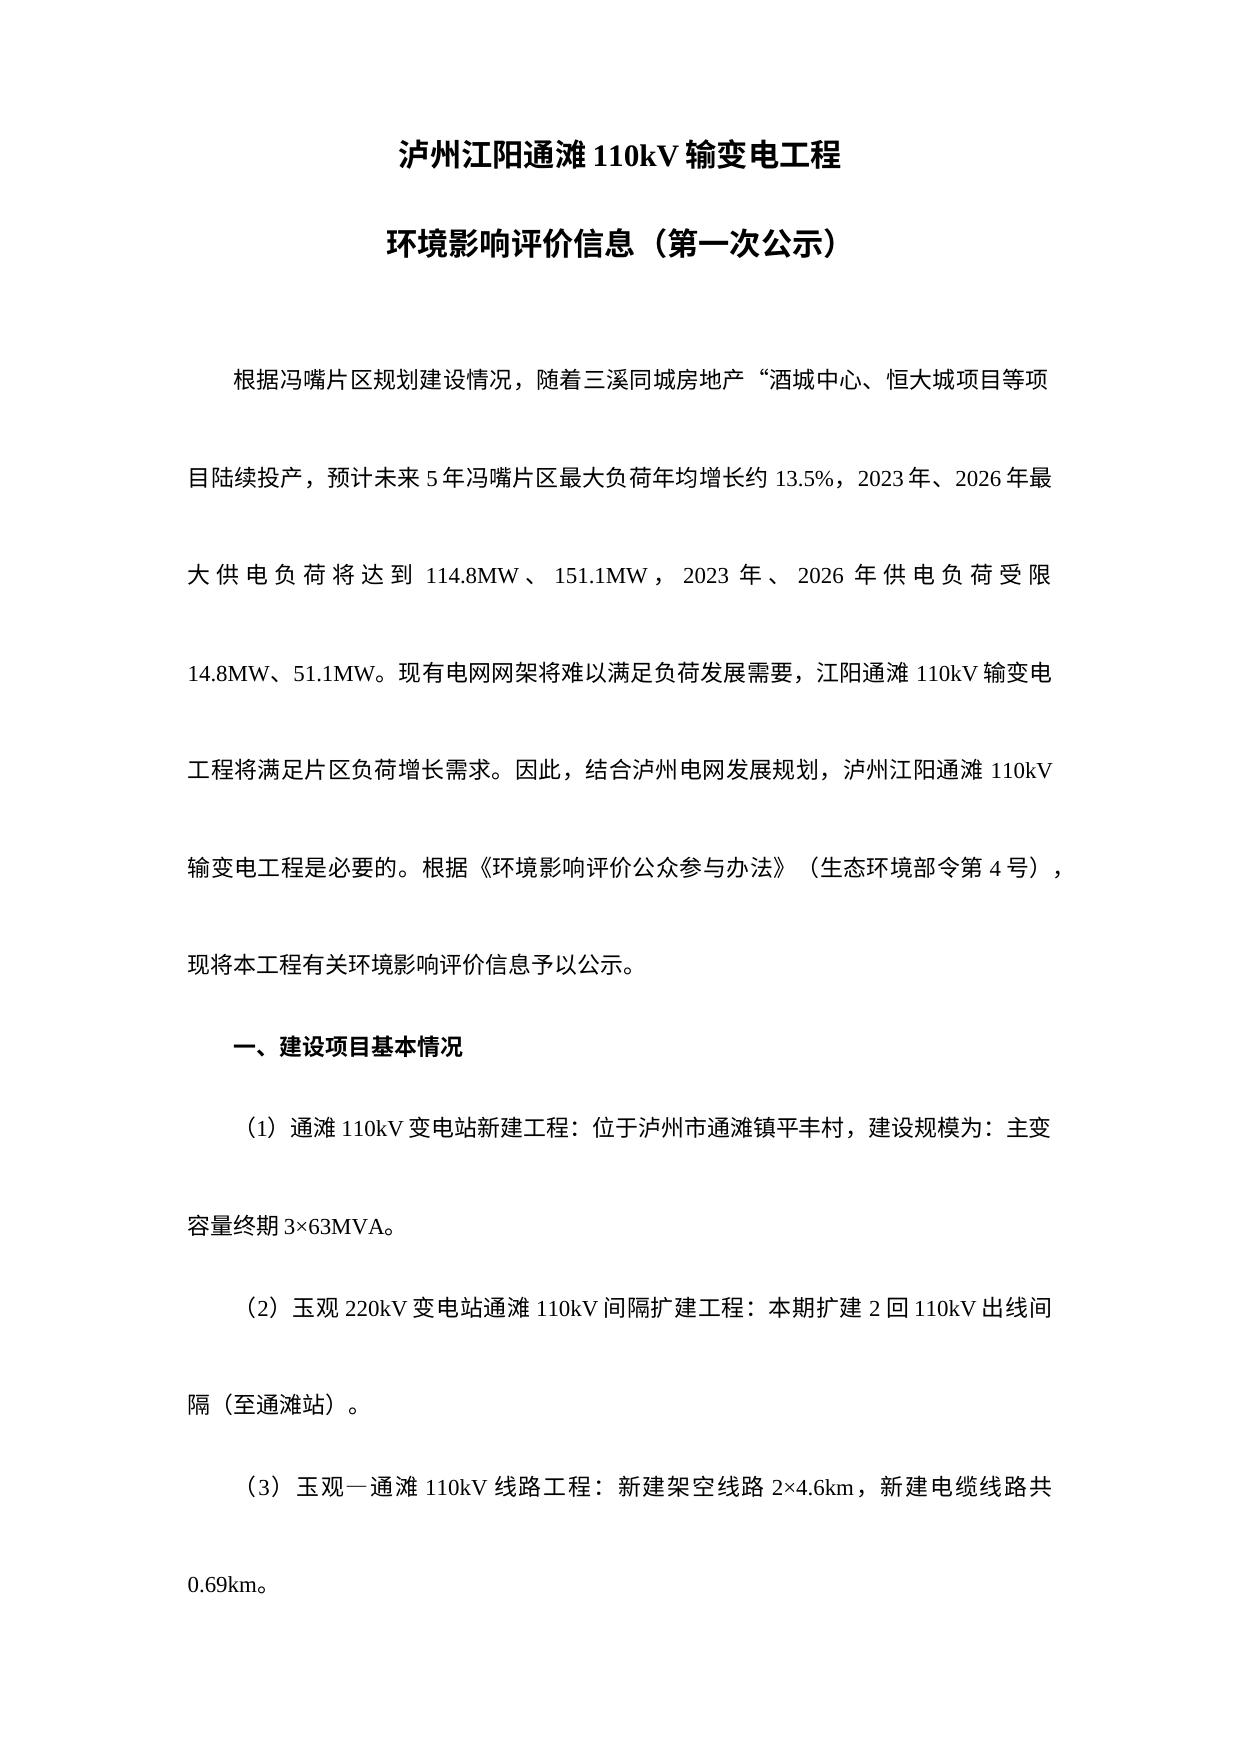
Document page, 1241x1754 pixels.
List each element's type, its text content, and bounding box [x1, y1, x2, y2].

text （3）玉观—通滩110kV线路工程：新建架空线路2×4.6km，新建电缆线路共0.69km。 [187, 1453, 1053, 1615]
text （1）通滩110kV变电站新建工程：位于泸州市通滩镇平丰村，建设规模为：主变容量终期3×63MVA。 [187, 1094, 1053, 1257]
text 泸州江阳通滩110kV输变电工程 [187, 120, 1053, 185]
text （2）玉观220kV变电站通滩110kV间隔扩建工程：本期扩建2回110kV出线间隔（至通滩站）。 [187, 1273, 1053, 1436]
text 一、建设项目基本情况 [187, 1013, 1053, 1078]
text 根据冯嘴片区规划建设情况，随着三溪同城房地产“酒城中心、恒大城项目等项目陆续投产，预计未来5年冯嘴片区最大负荷年均增长约13.5%，2023年、2026年最大供电负荷将达到114.8MW、151.1MW，2023年、2026年供电负荷受限14.8MW、51.1MW。现有电网网架将难以满足负荷发展需要，江阳通滩110kV输变电工程将满足片区负荷增长需求。因此，结合泸州电网发展规划，泸州江阳通滩110kV输变电工程是必要的。根据《环境影响评价公众参与办法》（生态环境部令第4号），现将本工程有关环境影响评价信息予以公示。 [187, 346, 1053, 996]
text 环境影响评价信息（第一次公示） [187, 209, 1053, 274]
